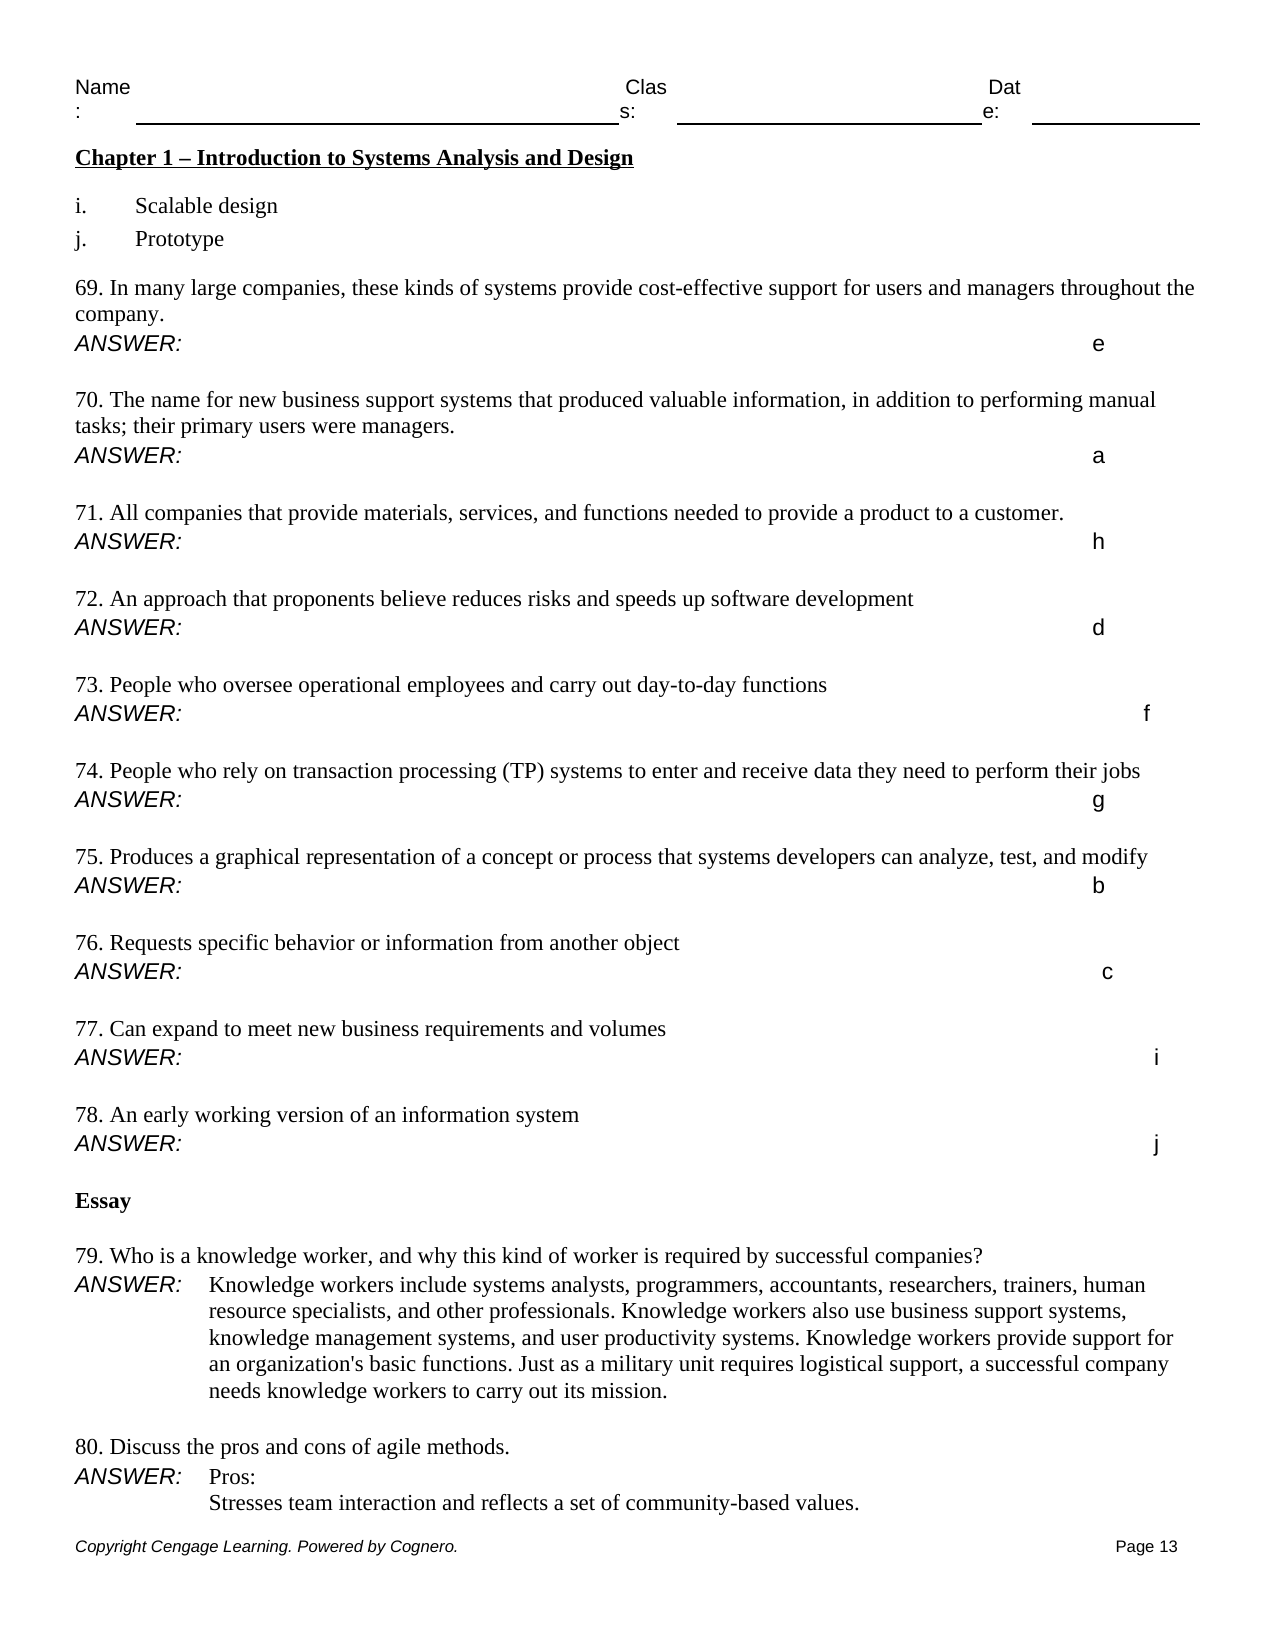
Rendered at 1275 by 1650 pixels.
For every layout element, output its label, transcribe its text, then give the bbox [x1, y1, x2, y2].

table_header 71. ​All companies that provide materials, services, and functions needed to provide a product to a customer. [75, 499, 1200, 558]
table_header 74. ​People who rely on transaction processing (TP) systems to enter and receive data they need to perform their jobs [75, 757, 1200, 816]
table_header 75. ​Produces a graphical representation of a concept or process that systems developers can analyze, test, and modify [75, 843, 1200, 902]
table_header 72. ​An approach that proponents believe reduces risks and speeds up software development [75, 585, 1200, 644]
table_header 79. ​Who is a knowledge worker, and why this kind of worker is required by successful companies? [75, 1242, 1200, 1406]
table_header 70. ​The name for new business support systems that produced valuable information, in addition to performing manual tasks; their primary users were managers. [75, 386, 1200, 472]
table_header 73. ​People who oversee operational employees and carry out day-to-day functions [75, 671, 1200, 730]
table_header 76. ​Requests specific behavior or information from another object [75, 929, 1200, 988]
table_header Essay [75, 1187, 1200, 1213]
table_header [75, 189, 1200, 254]
table_header 77. ​Can expand to meet new business requirements and volumes [75, 1015, 1200, 1074]
table_header 69. ​In many large companies, these kinds of systems provide cost-effective support for users and managers throughout the company. [75, 274, 1200, 359]
table_header 78. ​An early working version of an information system [75, 1101, 1200, 1160]
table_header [75, 1433, 1200, 1518]
